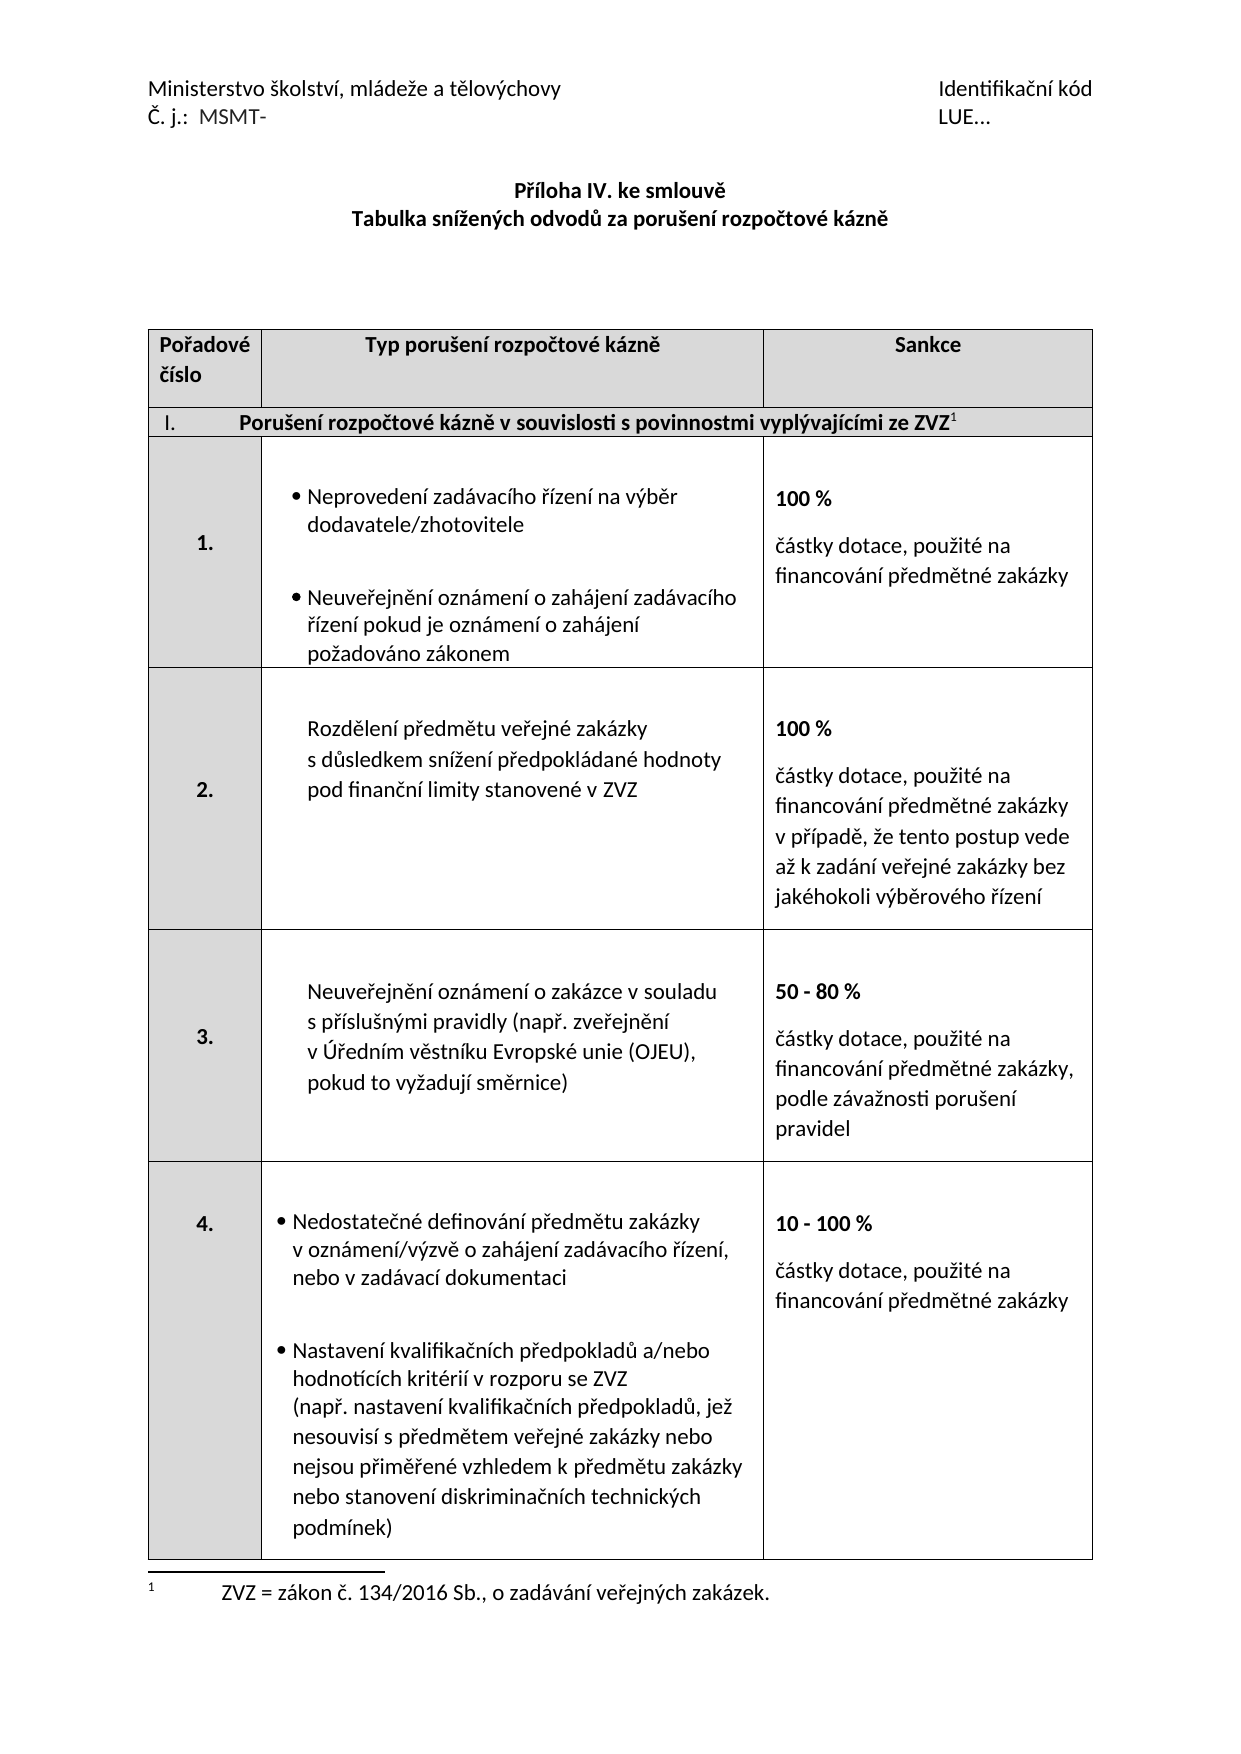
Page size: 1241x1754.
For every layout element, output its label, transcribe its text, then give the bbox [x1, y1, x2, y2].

table_cell 1. [149, 437, 261, 667]
table_header Typ porušení rozpočtové kázně [262, 330, 763, 407]
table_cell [764, 1162, 1092, 1559]
table_cell 100 % částky dotace, použité na financování předmětné zakázky [764, 437, 1092, 667]
table_header Sankce [764, 330, 1092, 407]
table_cell Porušení rozpočtové kázně v souvislosti s povinnostmi vyplývajícími ze ZVZ [149, 408, 1092, 436]
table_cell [262, 1162, 763, 1559]
table_cell Rozdělení předmětu veřejné zakázky s důsledkem snížení předpokládané hodnoty pod finanční limity stanovené v ZVZ [262, 668, 763, 929]
text Příloha IV. ke smlouvě [148, 177, 1093, 204]
table_cell 2. [149, 668, 261, 929]
table_cell 50 - 80 % částky dotace, použité na financování předmětné zakázky, podle závažnosti porušení pravidel [764, 930, 1092, 1161]
text Tabulka snížených odvodů za porušení rozpočtové kázně [148, 204, 1093, 233]
table_header Pořadové číslo [149, 330, 261, 407]
table_cell Neprovedení zadávacího řízení na výběr dodavatele/zhotovitele Neuveřejnění oznámení o zahájení zadávacího řízení pokud je oznámení o zahájení požadováno zákonem [262, 437, 763, 667]
table_cell 3. [149, 930, 261, 1161]
table_cell Neuveřejnění oznámení o zakázce v souladu s příslušnými pravidly (např. zveřejnění v Úředním věstníku Evropské unie (OJEU), pokud to vyžadují směrnice) [262, 930, 763, 1161]
table_cell 100 % částky dotace, použité na financování předmětné zakázky v případě, že tento postup vede až k zadání veřejné zakázky bez jakéhokoli výběrového řízení [764, 668, 1092, 929]
table_cell 4. [149, 1162, 261, 1559]
